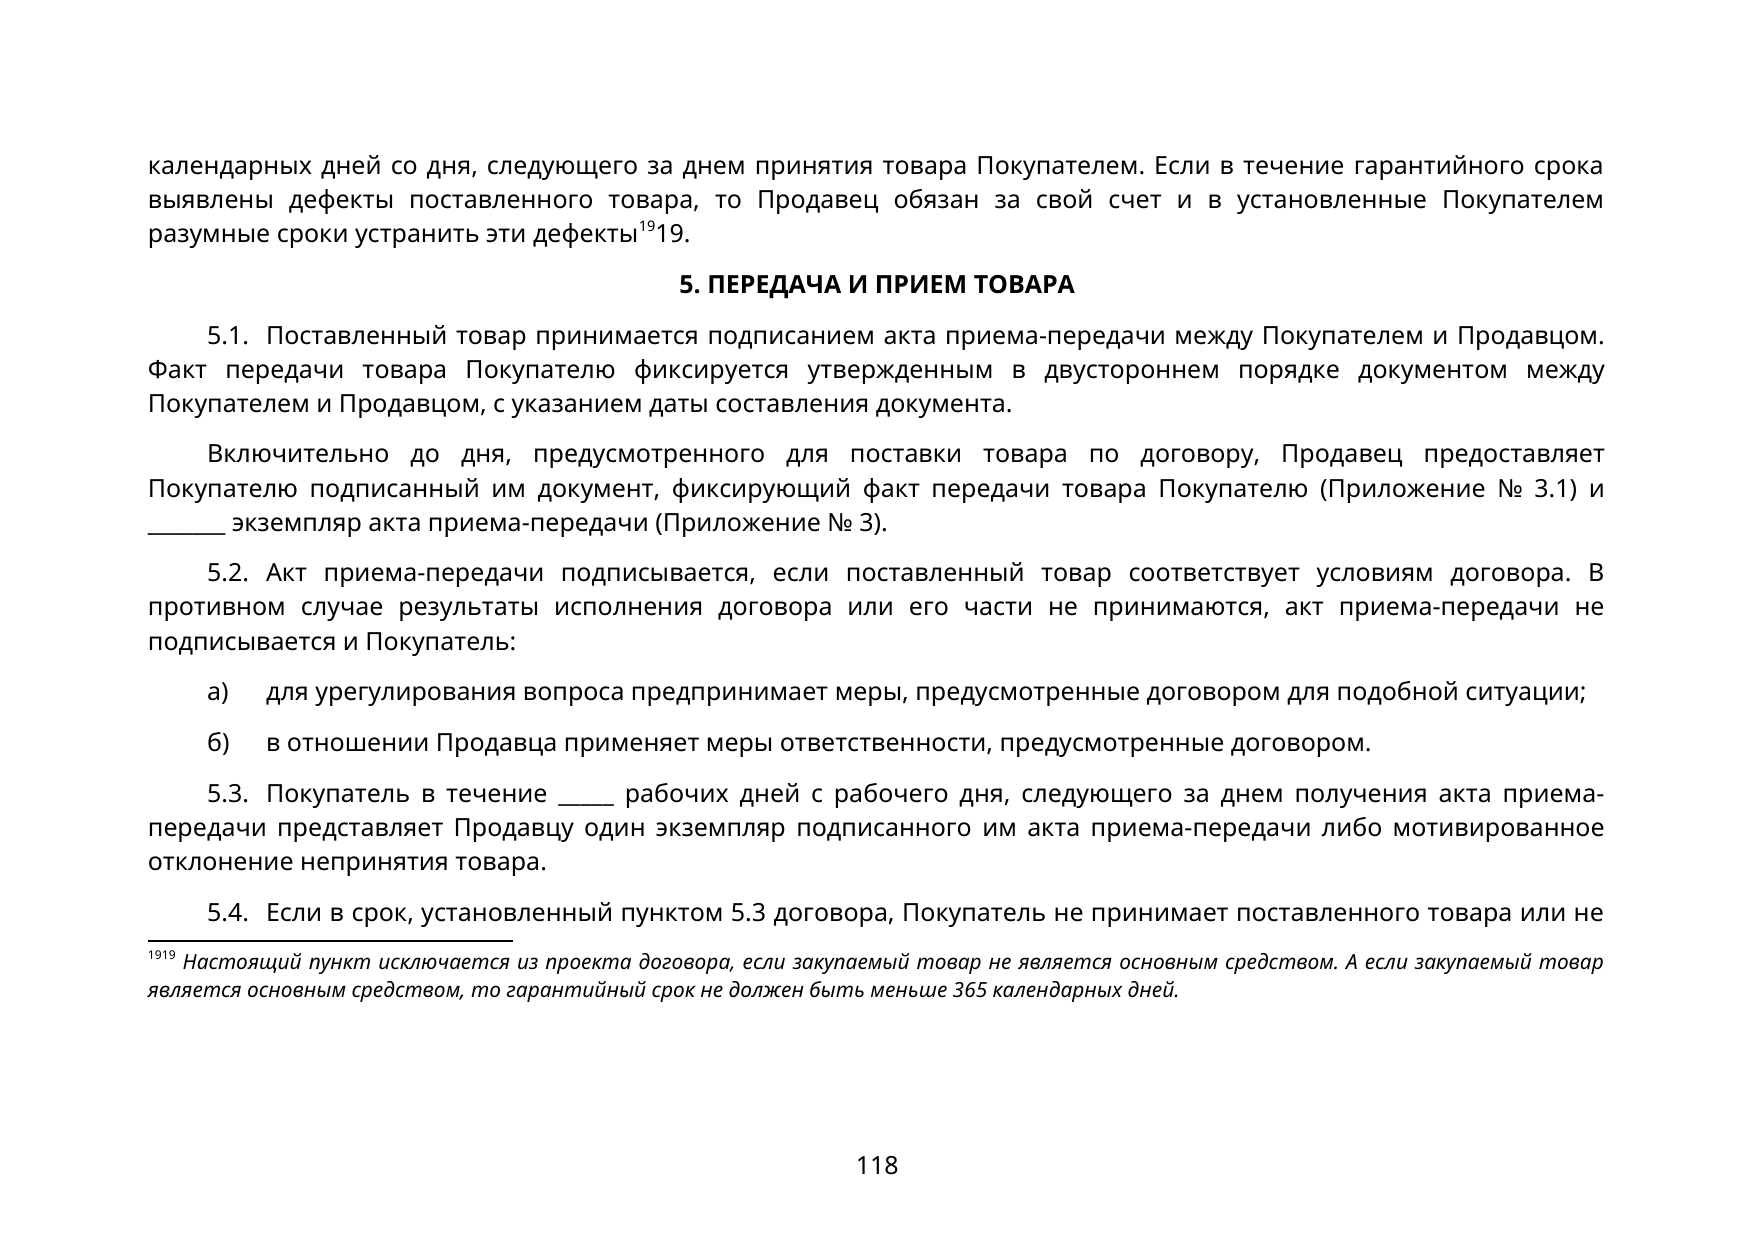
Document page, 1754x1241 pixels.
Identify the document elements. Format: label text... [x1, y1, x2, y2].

text а) для урегулирования вопроса предпринимает меры, предусмотренные договором для подобной ситуации; [148, 674, 1606, 708]
text 5.1. Поставленный товар принимается подписанием акта приема-передачи между Покупателем и Продавцом. Факт передачи товара Покупателю фиксируется утвержденным в двустороннем порядке документом между Покупателем и Продавцом, с указанием даты составления документа. [148, 317, 1606, 419]
text Включительно до дня, предусмотренного для поставки товара по договору, Продавец предоставляет Покупателю подписанный им документ, фиксирующий факт передачи товара Покупателю (Приложение № 3.1) и _______ экземпляр акта приема-передачи (Приложение № 3). [148, 436, 1606, 538]
text б) в отношении Продавца применяет меры ответственности, предусмотренные договором. [148, 724, 1606, 759]
text 5.2. Акт приема-передачи подписывается, если поставленный товар соответствует условиям договора. В противном случае результаты исполнения договора или его части не принимаются, акт приема-передачи не подписывается и Покупатель: [148, 555, 1606, 657]
text 5. ПЕРЕДАЧА И ПРИЕМ ТОВАРА [148, 267, 1606, 301]
text 5.3. Покупатель в течение _____ рабочих дней с рабочего дня, следующего за днем получения акта приема-передачи представляет Продавцу один экземпляр подписанного им акта приема-передачи либо мотивированное отклонение непринятия товара. [148, 775, 1606, 877]
text 4.2. Для товаров, являющихся основным средством, гарантийным сроком устанавливается ________________ календарных дней со дня, следующего за днем принятия товара Покупателем. Если в течение гарантийного срока выявлены дефекты поставленного товара, то Продавец обязан за свой счет и в установленные Покупателем разумные сроки устранить эти дефекты19. [148, 148, 1606, 250]
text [148, 894, 1606, 928]
